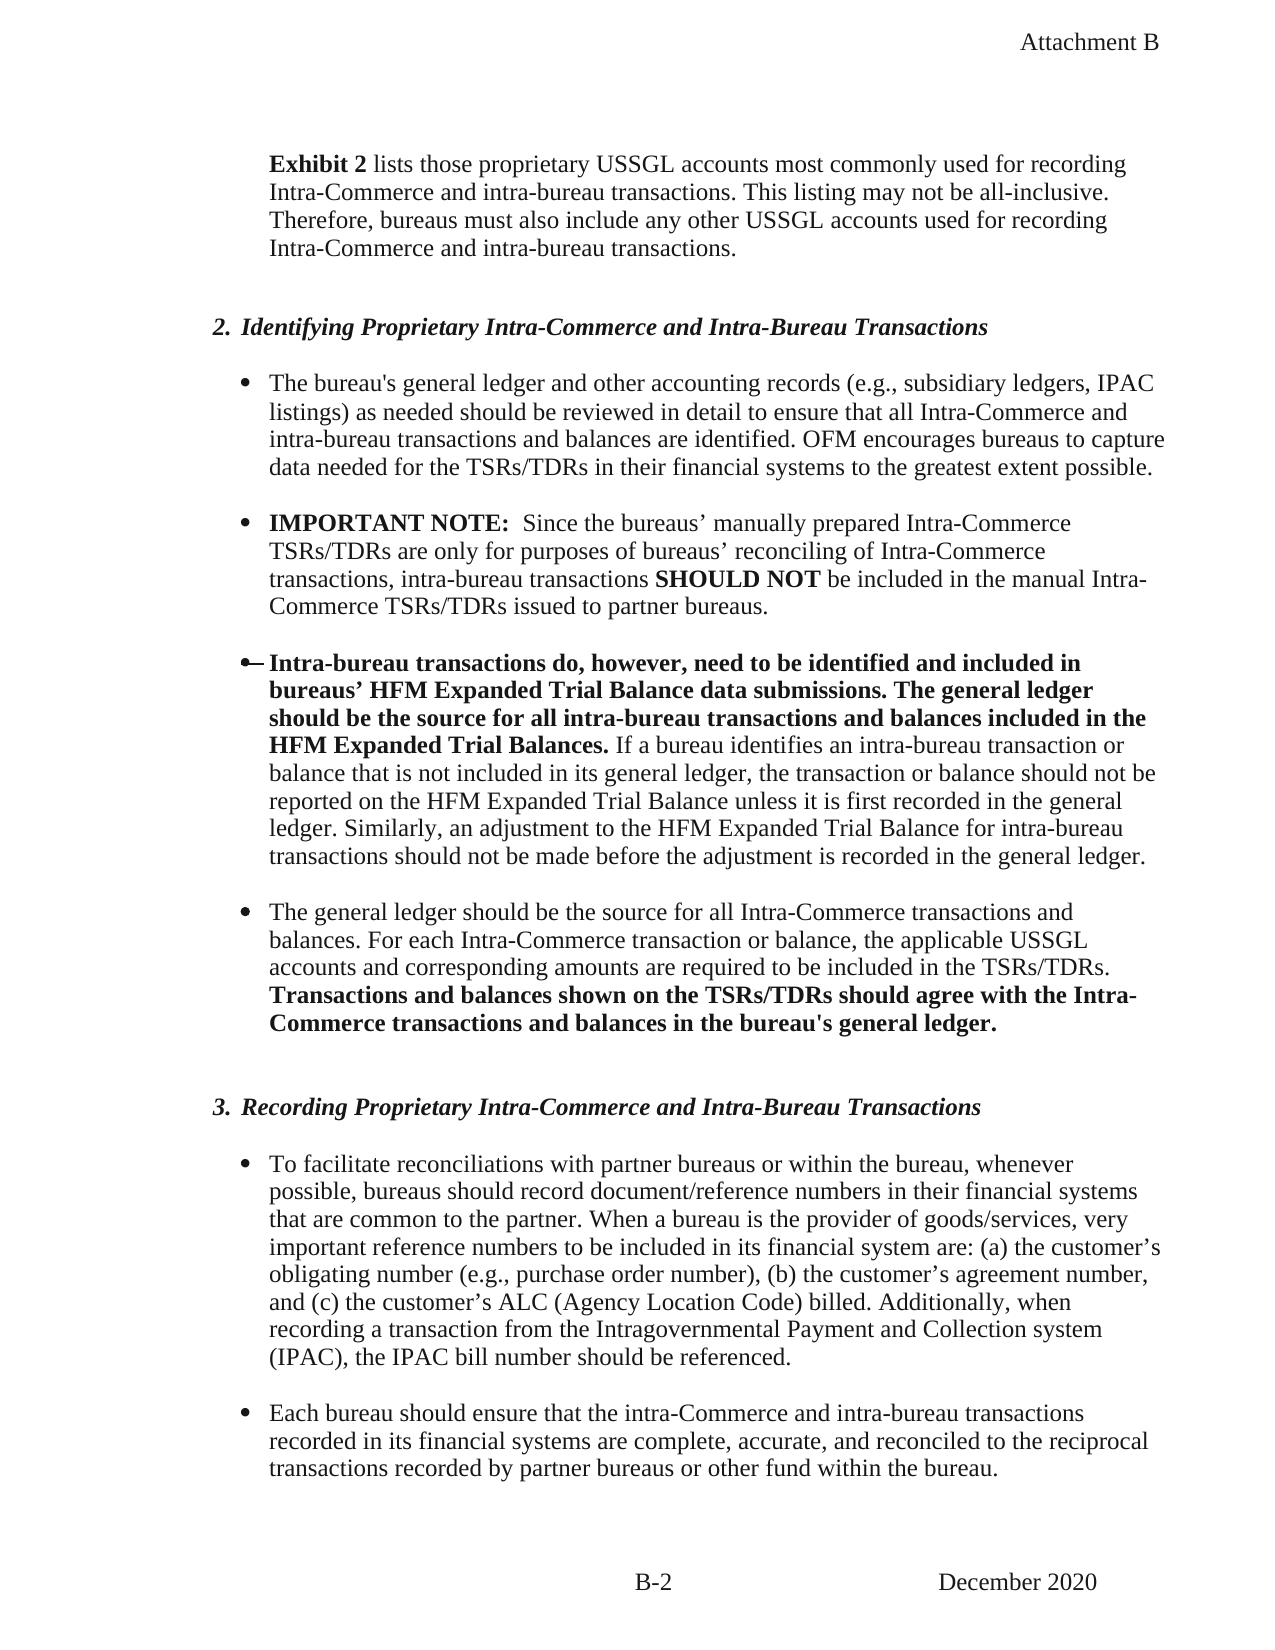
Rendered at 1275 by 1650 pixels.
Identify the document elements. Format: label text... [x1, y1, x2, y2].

text Exhibit 2 lists those proprietary USSGL accounts most commonly used for recording Intra-Commerce and intra-bureau transactions. This listing may not be all-inclusive. Therefore, bureaus must also include any other USSGL accounts used for recording Intra-Commerce and intra-bureau transactions. [269, 150, 1166, 262]
list The bureau's general ledger and other accounting records (e.g., subsidiary ledgers, IPAC listings) as needed should be reviewed in detail to ensure that all Intra-Commerce and intra-bureau transactions and balances are identified. OFM encourages bureaus to capture data needed for the TSRs/TDRs in their financial systems to the greatest extent possible. [241, 369, 1166, 481]
list Each bureau should ensure that the intra-Commerce and intra-bureau transactions recorded in its financial systems are complete, accurate, and reconciled to the reciprocal transactions recorded by partner bureaus or other fund within the bureau. [241, 1399, 1166, 1482]
list The general ledger should be the source for all Intra-Commerce transactions and balances. For each Intra-Commerce transaction or balance, the applicable USSGL accounts and corresponding amounts are required to be included in the TSRs/TDRs. Transactions and balances shown on the TSRs/TDRs should agree with the Intra-Commerce transactions and balances in the bureau's general ledger. [241, 898, 1166, 1036]
list To facilitate reconciliations with partner bureaus or within the bureau, whenever possible, bureaus should record document/reference numbers in their financial systems that are common to the partner. When a bureau is the provider of goods/services, very important reference numbers to be included in its financial system are: (a) the customer’s obligating number (e.g., purchase order number), (b) the customer’s agreement number, and (c) the customer’s ALC (Agency Location Code) billed. Additionally, when recording a transaction from the Intragovernmental Payment and Collection system (IPAC), the IPAC bill number should be referenced. [241, 1150, 1166, 1371]
list IMPORTANT NOTE: Since the bureaus’ manually prepared Intra-Commerce TSRs/TDRs are only for purposes of bureaus’ reconciling of Intra-Commerce transactions, intra-bureau transactions SHOULD NOT be included in the manual Intra-Commerce TSRs/TDRs issued to partner bureaus. [241, 510, 1166, 620]
list Identifying Proprietary Intra-Commerce and Intra-Bureau Transactions [213, 313, 1166, 341]
list Intra-bureau transactions do, however, need to be identified and included in bureaus’ HFM Expanded Trial Balance data submissions. The general ledger should be the source for all intra-bureau transactions and balances included in the HFM Expanded Trial Balances. If a bureau identifies an intra-bureau transaction or balance that is not included in its general ledger, the transaction or balance should not be reported on the HFM Expanded Trial Balance unless it is first recorded in the general ledger. Similarly, an adjustment to the HFM Expanded Trial Balance for intra-bureau transactions should not be made before the adjustment is recorded in the general ledger. [241, 649, 1166, 870]
list Recording Proprietary Intra-Commerce and Intra-Bureau Transactions [213, 1094, 1166, 1121]
